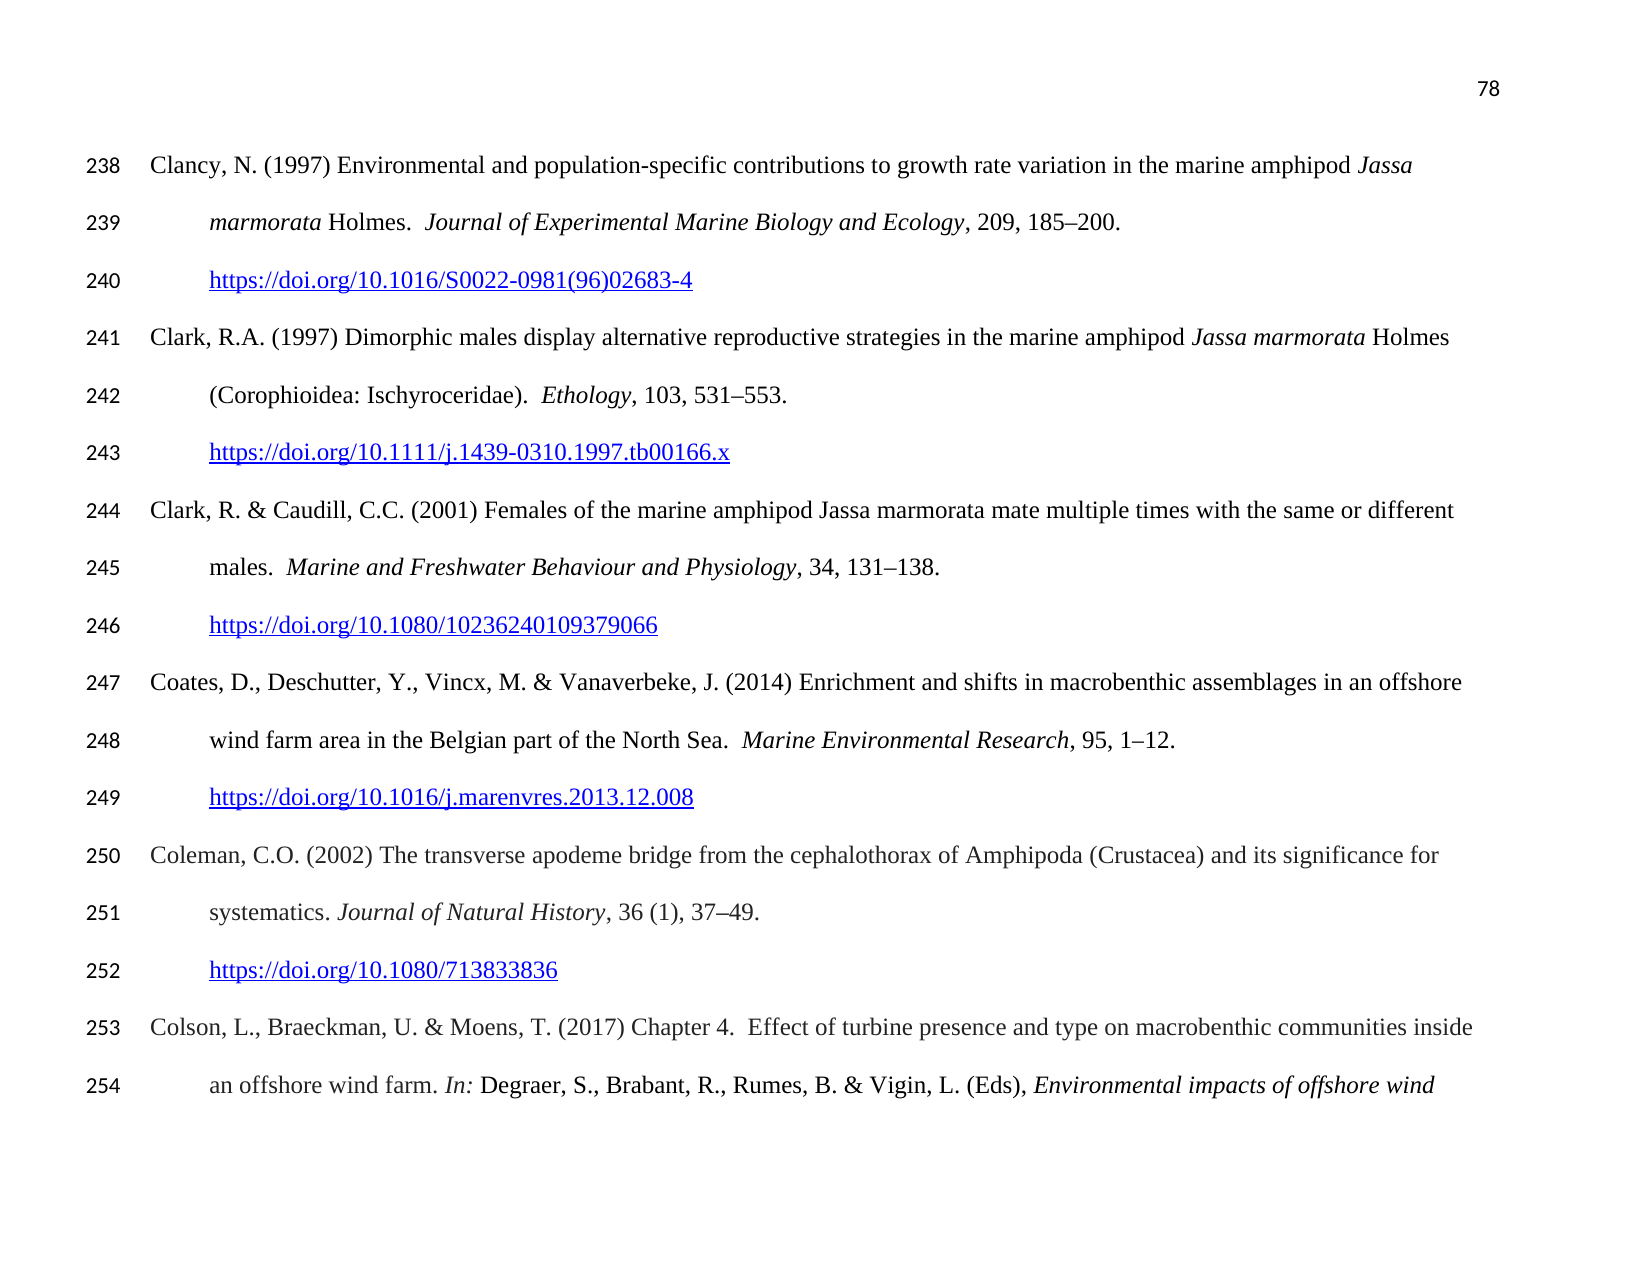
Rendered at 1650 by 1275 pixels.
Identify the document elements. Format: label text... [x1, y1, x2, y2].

text https://doi.org/10.1016/S0022-0981(96)02683-4 [150, 265, 1500, 294]
text Clark, R.A. (1997) Dimorphic males display alternative reproductive strategies in the marine amphipod Jassa marmorata Holmes (Corophioidea: Ischyroceridae). Ethology, 103, 531–553. [150, 322, 1500, 409]
text Coleman, C.O. (2002) The transverse apodeme bridge from the cephalothorax of Amphipoda (Crustacea) and its significance for systematics. Journal of Natural History, 36 (1), 37–49. [150, 840, 1500, 926]
text Clancy, N. (1997) Environmental and population-specific contributions to growth rate variation in the marine amphipod Jassa marmorata Holmes. Journal of Experimental Marine Biology and Ecology, 209, 185–200. [150, 150, 1500, 236]
text https://doi.org/10.1080/713833836 [150, 955, 1500, 984]
subtitle Coates, D., Deschutter, Y., Vincx, M. & Vanaverbeke, J. (2014) Enrichment and shifts in macrobenthic assemblages in an offshore wind farm area in the Belgian part of the North Sea. Marine Environmental Research, 95, 1–12. [150, 667, 1500, 754]
text https://doi.org/10.1016/j.marenvres.2013.12.008 [209, 782, 1500, 811]
text https://doi.org/10.1111/j.1439-0310.1997.tb00166.x [150, 437, 1500, 466]
text https://doi.org/10.1080/10236240109379066 [150, 610, 1500, 639]
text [150, 1012, 1500, 1099]
text Clark, R. & Caudill, C.C. (2001) Females of the marine amphipod Jassa marmorata mate multiple times with the same or different males. Marine and Freshwater Behaviour and Physiology, 34, 131–138. [150, 495, 1500, 581]
